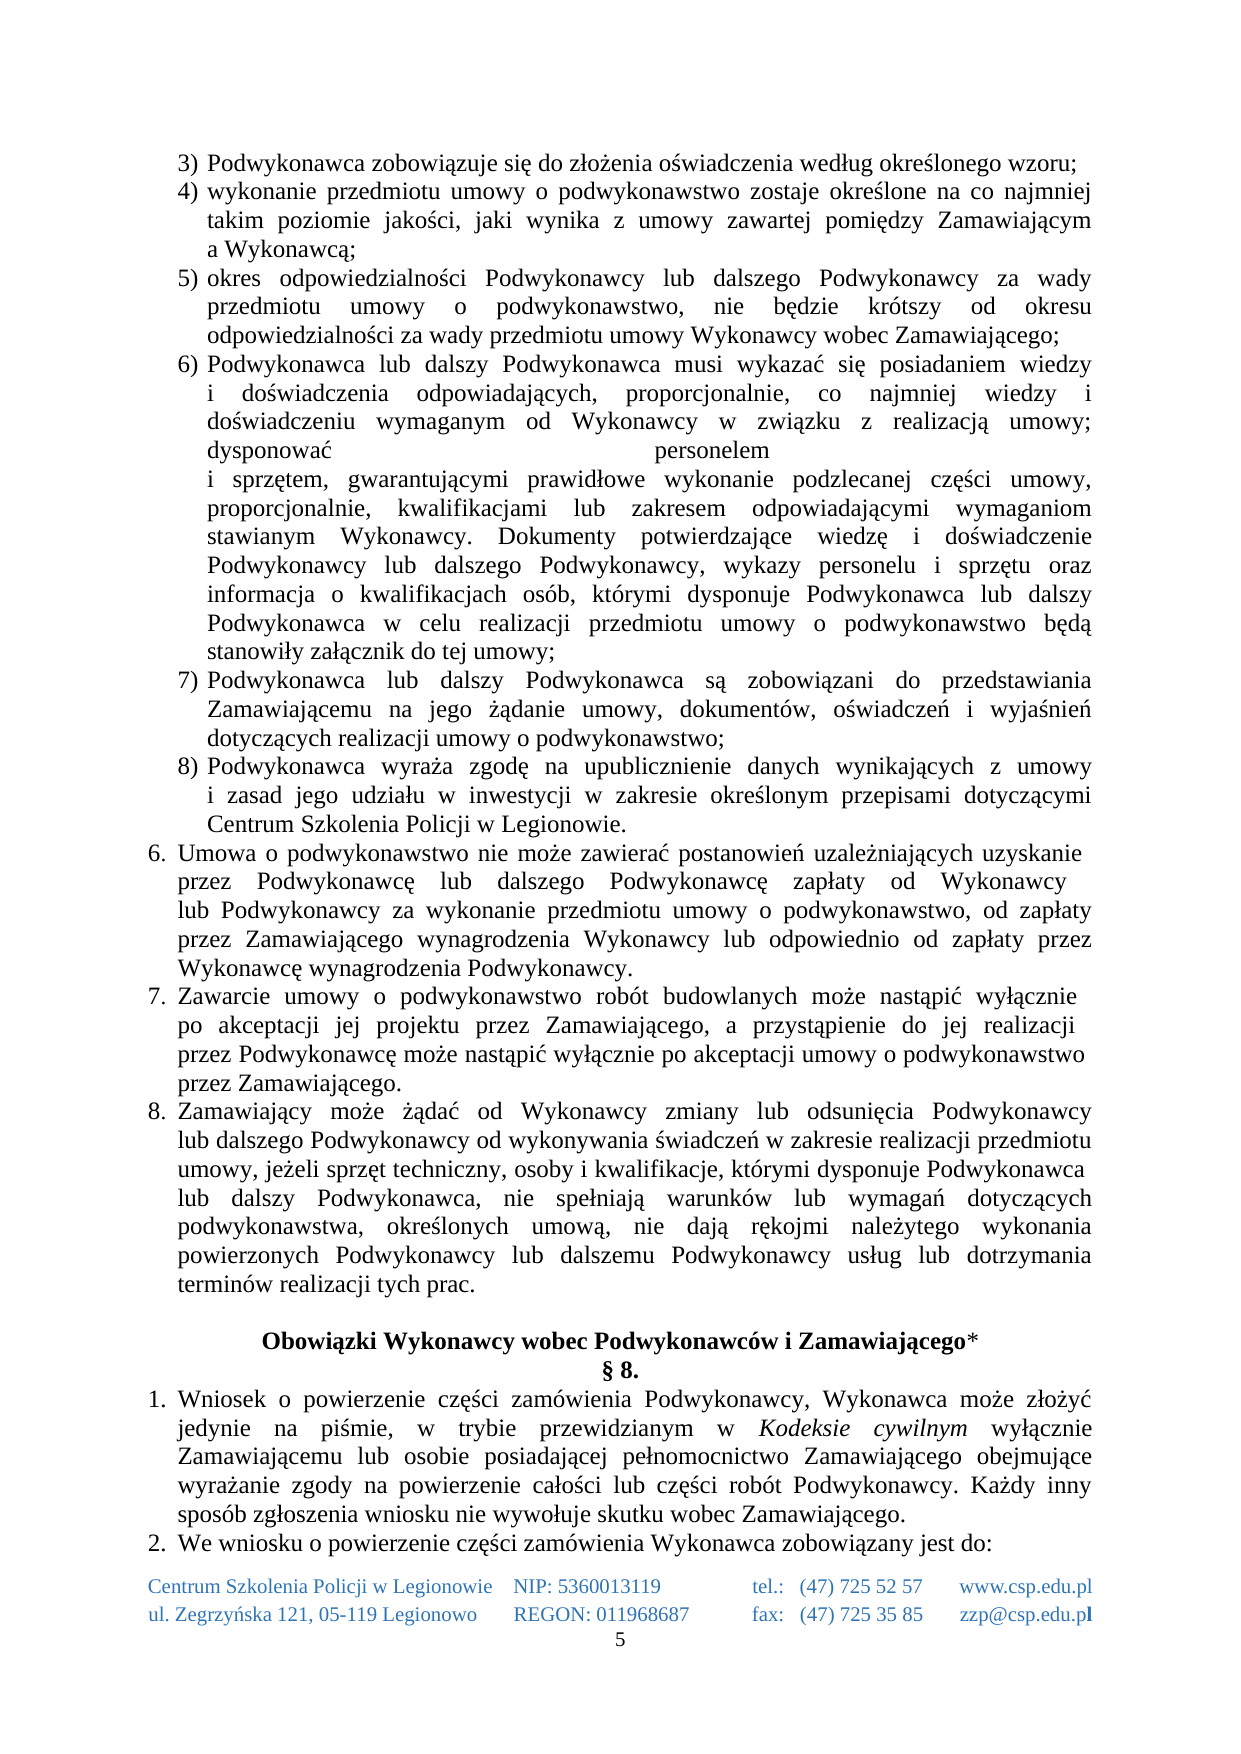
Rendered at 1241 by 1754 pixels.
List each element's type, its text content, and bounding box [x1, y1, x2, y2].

list Umowa o podwykonawstwo nie może zawierać postanowień uzależniających uzyskanie przez Podwykonawcę lub dalszego Podwykonawcę zapłaty od Wykonawcy lub Podwykonawcy za wykonanie przedmiotu umowy o podwykonawstwo, od zapłaty przez Zamawiającego wynagrodzenia Wykonawcy lub odpowiednio od zapłaty przez Wykonawcę wynagrodzenia Podwykonawcy. [148, 838, 1092, 981]
text 1. Wniosek o powierzenie części zamówienia Podwykonawcy, Wykonawca może złożyć jedynie na piśmie, w trybie przewidzianym w Kodeksie cywilnym wyłącznie Zamawiającemu lub osobie posiadającej pełnomocnictwo Zamawiającego obejmujące wyrażanie zgody na powierzenie całości lub części robót Podwykonawcy. Każdy inny sposób zgłoszenia wniosku nie wywołuje skutku wobec Zamawiającego. [148, 1384, 1092, 1528]
text Obowiązki Wykonawcy wobec Podwykonawców i Zamawiającego* [148, 1326, 1092, 1355]
list Podwykonawca zobowiązuje się do złożenia oświadczenia według określonego wzoru; [177, 148, 1092, 176]
list Podwykonawca lub dalszy Podwykonawca musi wykazać się posiadaniem wiedzy i doświadczenia odpowiadających, proporcjonalnie, co najmniej wiedzy i doświadczeniu wymaganym od Wykonawcy w związku z realizacją umowy; dysponować personelem i sprzętem, gwarantującymi prawidłowe wykonanie podzlecanej części umowy, proporcjonalnie, kwalifikacjami lub zakresem odpowiadającymi wymaganiom stawianym Wykonawcy. Dokumenty potwierdzające wiedzę i doświadczenie Podwykonawcy lub dalszego Podwykonawcy, wykazy personelu i sprzętu oraz informacja o kwalifikacjach osób, którymi dysponuje Podwykonawca lub dalszy Podwykonawca w celu realizacji przedmiotu umowy o podwykonawstwo będą stanowiły załącznik do tej umowy; [177, 349, 1092, 665]
list Zawarcie umowy o podwykonawstwo robót budowlanych może nastąpić wyłącznie po akceptacji jej projektu przez Zamawiającego, a przystąpienie do jej realizacji przez Podwykonawcę może nastąpić wyłącznie po akceptacji umowy o podwykonawstwo przez Zamawiającego. [148, 981, 1092, 1096]
list wykonanie przedmiotu umowy o podwykonawstwo zostaje określone na co najmniej takim poziomie jakości, jaki wynika z umowy zawartej pomiędzy Zamawiającym a Wykonawcą; [177, 176, 1092, 263]
list Podwykonawca wyraża zgodę na upublicznienie danych wynikających z umowy i zasad jego udziału w inwestycji w zakresie określonym przepisami dotyczącymi Centrum Szkolenia Policji w Legionowie. [177, 751, 1092, 838]
text 2. We wniosku o powierzenie części zamówienia Wykonawca zobowiązany jest do: [148, 1528, 1092, 1556]
list Podwykonawca lub dalszy Podwykonawca są zobowiązani do przedstawiania Zamawiającemu na jego żądanie umowy, dokumentów, oświadczeń i wyjaśnień dotyczących realizacji umowy o podwykonawstwo; [177, 665, 1092, 751]
list okres odpowiedzialności Podwykonawcy lub dalszego Podwykonawcy za wady przedmiotu umowy o podwykonawstwo, nie będzie krótszy od okresu odpowiedzialności za wady przedmiotu umowy Wykonawcy wobec Zamawiającego; [177, 263, 1092, 349]
list Zamawiający może żądać od Wykonawcy zmiany lub odsunięcia Podwykonawcy lub dalszego Podwykonawcy od wykonywania świadczeń w zakresie realizacji przedmiotu umowy, jeżeli sprzęt techniczny, osoby i kwalifikacje, którymi dysponuje Podwykonawca lub dalszy Podwykonawca, nie spełniają warunków lub wymagań dotyczących podwykonawstwa, określonych umową, nie dają rękojmi należytego wykonania powierzonych Podwykonawcy lub dalszemu Podwykonawcy usług lub dotrzymania terminów realizacji tych prac. [148, 1096, 1092, 1298]
text § 8. [148, 1355, 1092, 1384]
